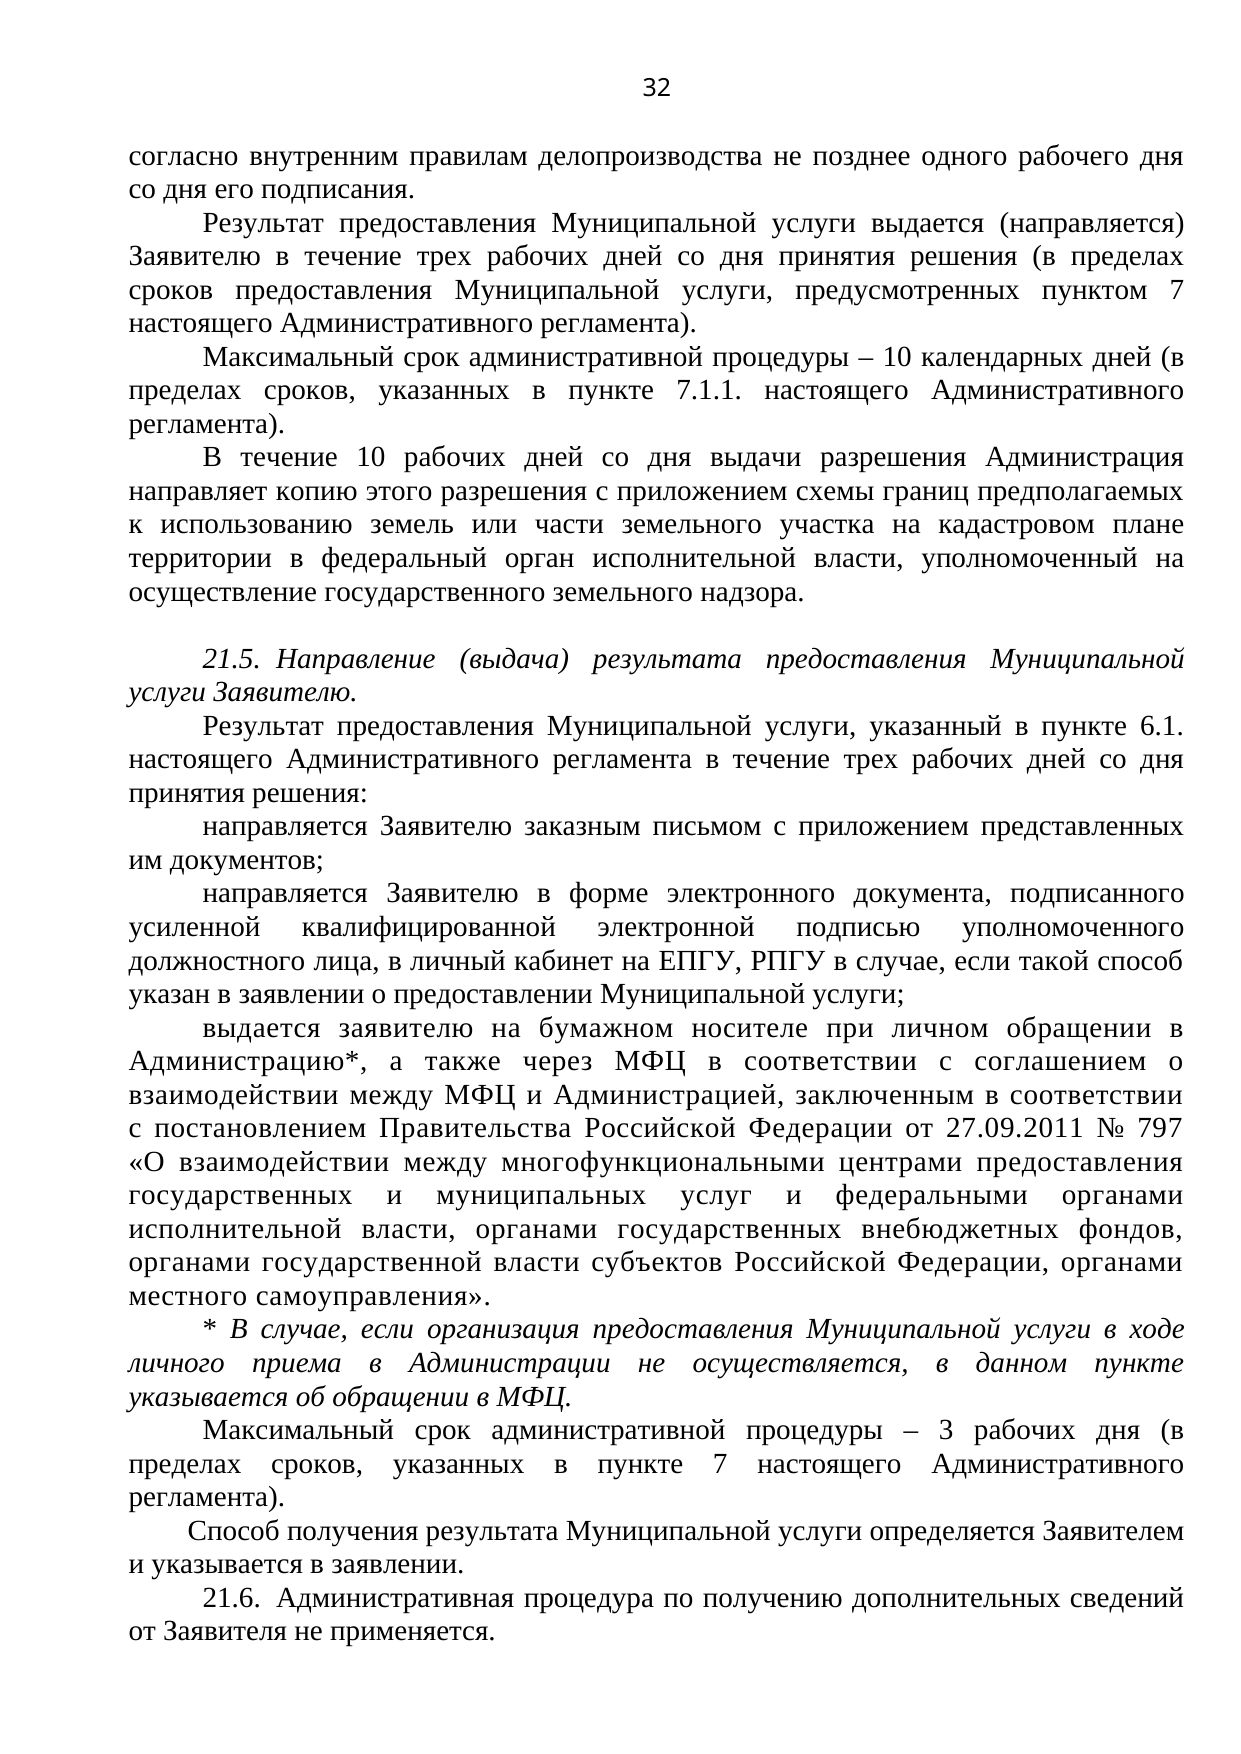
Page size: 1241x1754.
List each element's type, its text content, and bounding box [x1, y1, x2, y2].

text В течение 10 рабочих дней со дня выдачи разрешения Администрация направляет копию этого разрешения с приложением схемы границ предполагаемых к использованию земель или части земельного участка на кадастровом плане территории в федеральный орган исполнительной власти, уполномоченный на осуществление государственного земельного надзора. [128, 439, 1185, 607]
text Способ получения результата Муниципальной услуги определяется Заявителем и указывается в заявлении. [128, 1513, 1185, 1580]
text направляется Заявителю в форме электронного документа, подписанного усиленной квалифицированной электронной подписью уполномоченного должностного лица, в личный кабинет на ЕПГУ, РПГУ в случае, если такой способ указан в заявлении о предоставлении Муниципальной услуги; [128, 876, 1185, 1010]
list Административная процедура по получению дополнительных сведений от Заявителя не применяется. [128, 1580, 1185, 1647]
list Направление (выдача) результата предоставления Муниципальной услуги Заявителю. [128, 641, 1185, 708]
text Максимальный срок административной процедуры – 10 календарных дней (в пределах сроков, указанных в пункте 7.1.1. настоящего Административного регламента). [128, 339, 1185, 439]
text * В случае, если организация предоставления Муниципальной услуги в ходе личного приема в Администрации не осуществляется, в данном пункте указывается об обращении в МФЦ. [128, 1312, 1185, 1412]
text Результат предоставления Муниципальной услуги выдается (направляется) Заявителю в течение трех рабочих дней со дня принятия решения (в пределах сроков предоставления Муниципальной услуги, предусмотренных пунктом 7 настоящего Административного регламента). [128, 205, 1185, 339]
text Результат предоставления Муниципальной услуги, указанный в пункте 6.1. настоящего Административного регламента в течение трех рабочих дней со дня принятия решения: [128, 708, 1185, 808]
text Максимальный срок административной процедуры – 3 рабочих дня (в пределах сроков, указанных в пункте 7 настоящего Административного регламента). [128, 1412, 1185, 1513]
text направляется Заявителю заказным письмом с приложением представленных им документов; [128, 808, 1185, 876]
text выдается заявителю на бумажном носителе при личном обращении в Администрацию*, а также через МФЦ в соответствии с соглашением о взаимодействии между МФЦ и Администрацией, заключенным в соответствии с постановлением Правительства Российской Федерации от 27.09.2011 № 797 «О взаимодействии между многофункциональными центрами предоставления государственных и муниципальных услуг и федеральными органами исполнительной власти, органами государственных внебюджетных фондов, органами государственной власти субъектов Российской Федерации, органами местного самоуправления». [128, 1010, 1185, 1312]
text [128, 138, 1185, 205]
